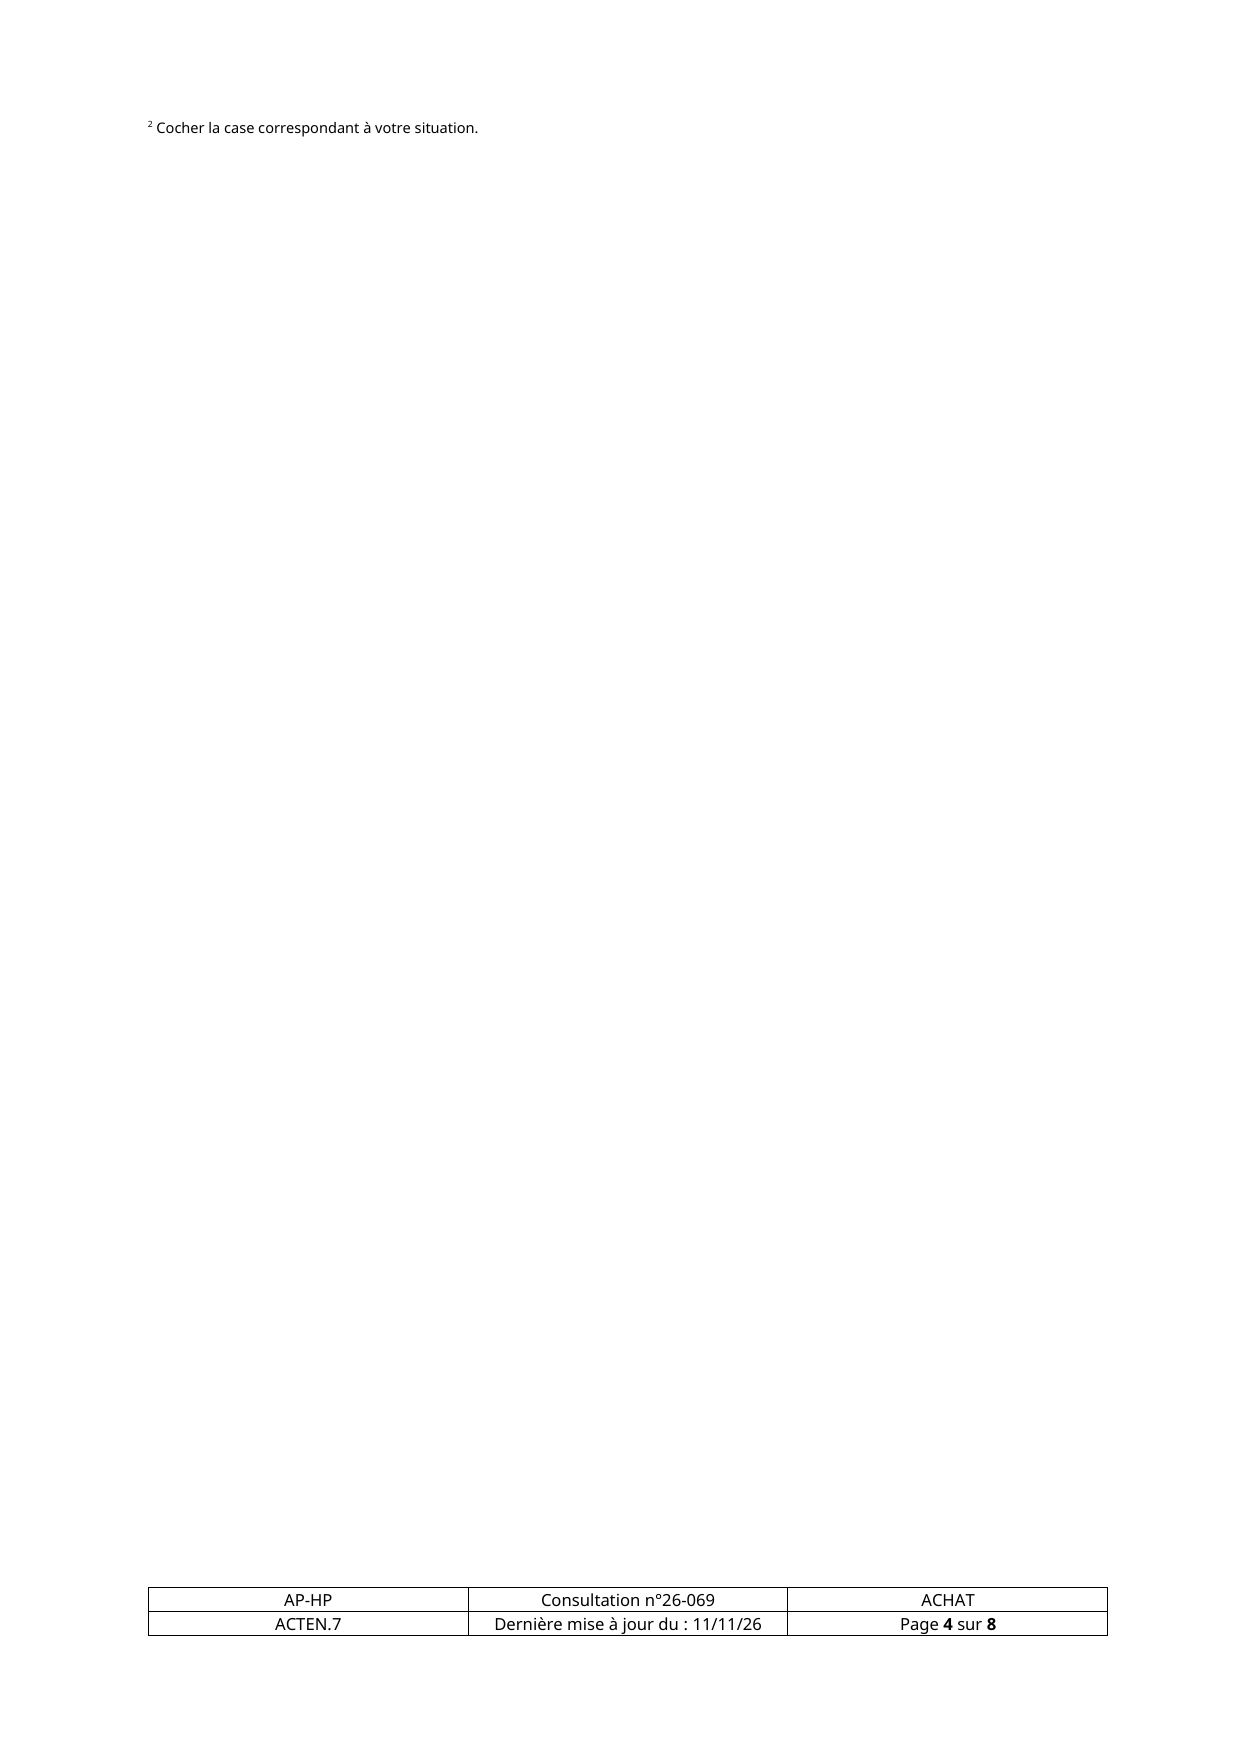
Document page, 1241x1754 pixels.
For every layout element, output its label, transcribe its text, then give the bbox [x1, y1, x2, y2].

text 2 Cocher la case correspondant à votre situation. [148, 118, 1092, 138]
